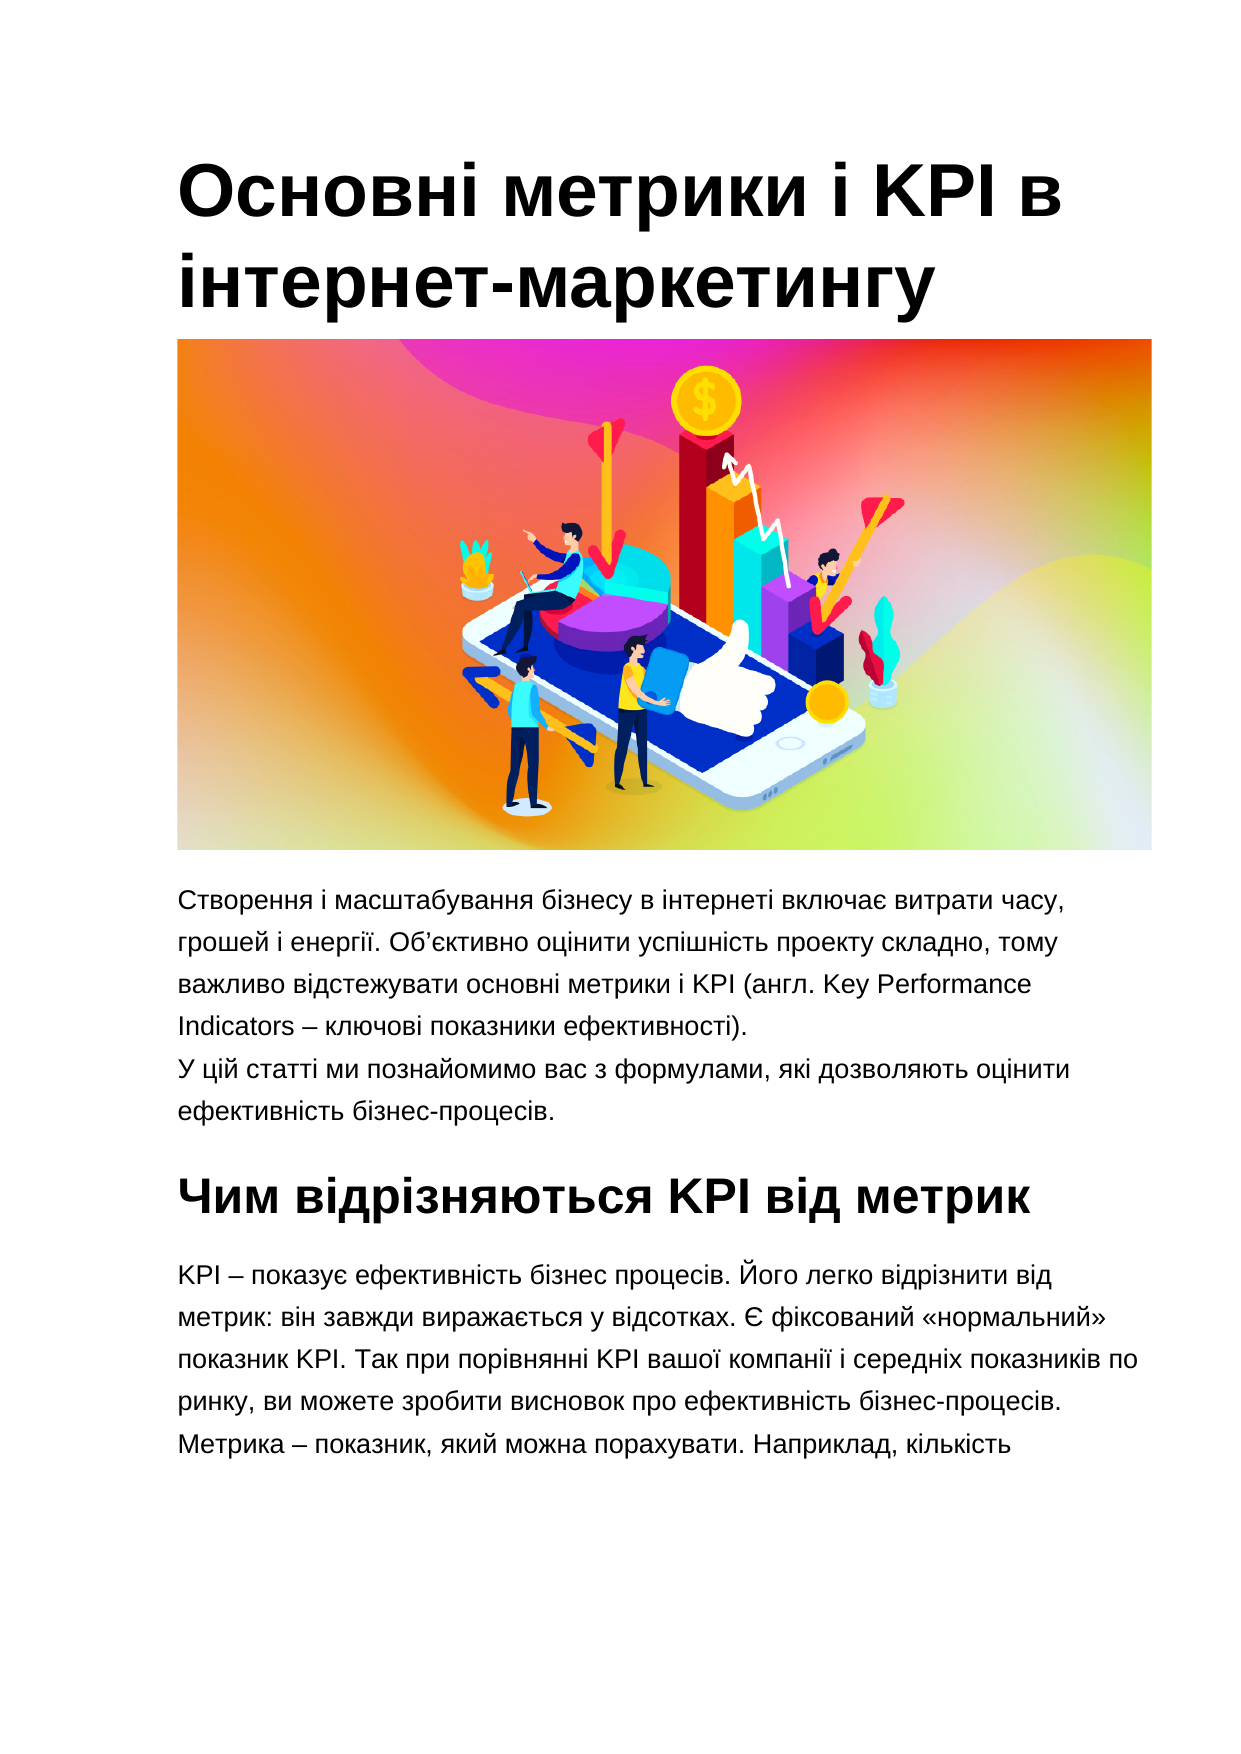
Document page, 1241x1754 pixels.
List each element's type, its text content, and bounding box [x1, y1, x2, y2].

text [177, 1248, 1152, 1459]
text Основні метрики і KPI в інтернет-маркетингу [177, 142, 1152, 323]
text Створення і масштабування бізнесу в інтернеті включає витрати часу, грошей і енергії. Об’єктивно оцінити успішність проекту складно, тому важливо відстежувати основні метрики і KPI (англ. Key Performance Indicators – ключові показники ефективності). У цій статті ми познайомимо вас з формулами, які дозволяють оцінити ефективність бізнес-процесів. [177, 873, 1152, 1126]
text Чим відрізняються KPI від метрик [177, 1165, 1152, 1224]
picture [177, 339, 1152, 850]
